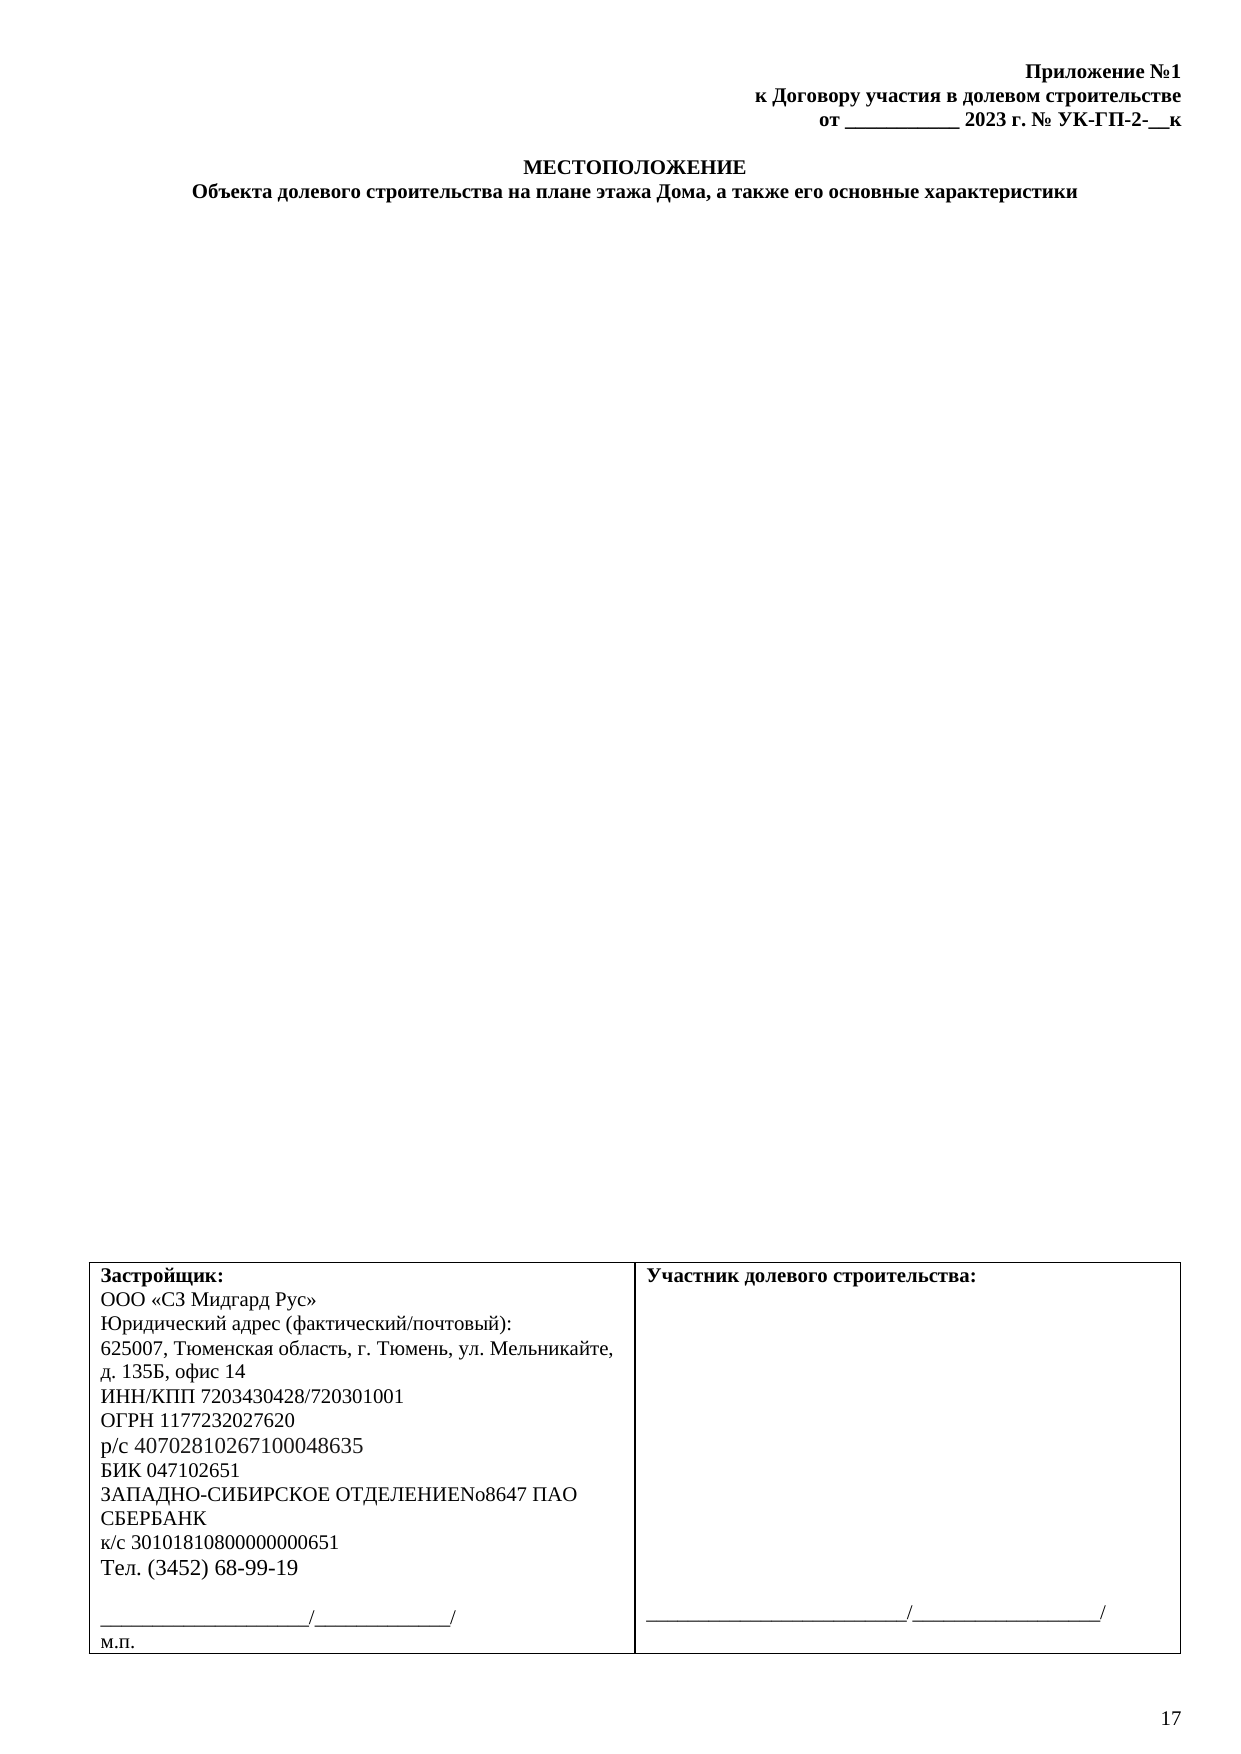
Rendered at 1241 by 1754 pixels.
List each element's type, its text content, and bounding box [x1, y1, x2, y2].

table_header Участник долевого строительства: _________________________/__________________/ [636, 1263, 1180, 1653]
text МЕСТОПОЛОЖЕНИЕ [89, 155, 1181, 179]
text Объекта долевого строительства на плане этажа Дома, а также его основные характеристики [89, 179, 1181, 203]
text Приложение №1 [89, 59, 1181, 83]
text к Договору участия в долевом строительстве [89, 83, 1181, 107]
table_header Застройщик: ООО «СЗ Мидгард Рус» Юридический адрес (фактический/почтовый): 625007, Тюменская область, г. Тюмень, ул. Мельникайте, д. 135Б, офис 14 ИНН/КПП 7203430428/720301001 ОГРН 1177232027620 р/с 40702810267100048635 БИК 047102651 ЗАПАДНО-СИБИРСКОЕ ОТДЕЛЕНИЕNo8647 ПАО СБЕРБАНК к/с 30101810800000000651 Тел. (3452) 68-99-19 ____________________/_____________/ м.п. [90, 1263, 634, 1653]
text от ___________ 2023 г. № УК-ГП-2-__к [89, 107, 1181, 131]
